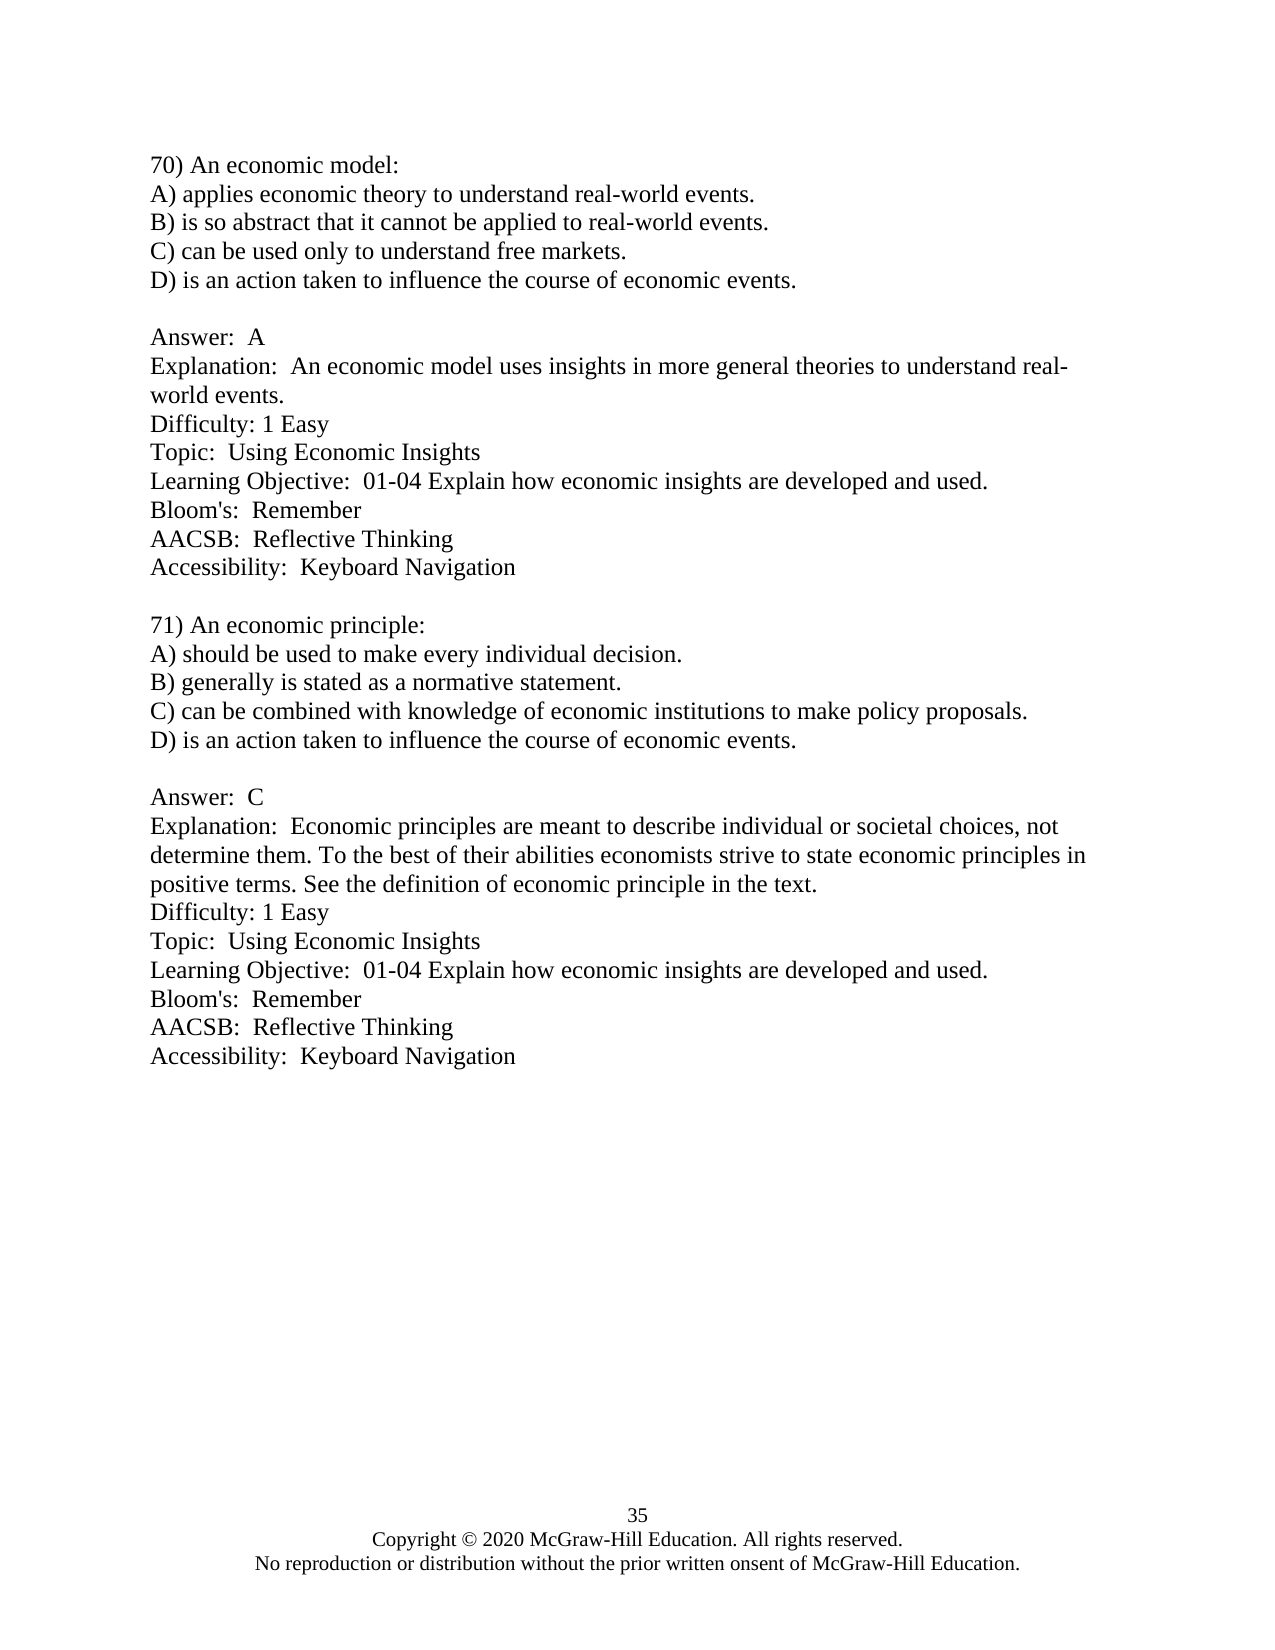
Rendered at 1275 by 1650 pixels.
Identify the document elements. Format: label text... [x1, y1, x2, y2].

text Accessibility: Keyboard Navigation [150, 1041, 1125, 1070]
text Learning Objective: 01-04 Explain how economic insights are developed and used. [150, 955, 1125, 984]
text A) should be used to make every individual decision. [150, 639, 1125, 667]
text Difficulty: 1 Easy [150, 409, 1125, 437]
text C) can be used only to understand free markets. [150, 236, 1125, 265]
text Answer: A [150, 322, 1125, 351]
text Accessibility: Keyboard Navigation [150, 552, 1125, 581]
text B) is so abstract that it cannot be applied to real-world events. [150, 207, 1125, 236]
text Topic: Using Economic Insights [150, 437, 1125, 466]
text C) can be combined with knowledge of economic institutions to make policy proposals. [150, 696, 1125, 725]
text Bloom's: Remember [150, 984, 1125, 1012]
text Learning Objective: 01-04 Explain how economic insights are developed and used. [150, 466, 1125, 495]
text Difficulty: 1 Easy [150, 897, 1125, 926]
text 71) An economic principle: [150, 610, 1125, 639]
text Topic: Using Economic Insights [150, 926, 1125, 955]
text AACSB: Reflective Thinking [150, 1012, 1125, 1041]
text Answer: C [150, 782, 1125, 811]
text A) applies economic theory to understand real-world events. [150, 179, 1125, 207]
text Explanation: An economic model uses insights in more general theories to understand real-world events. [150, 351, 1125, 409]
text 70) An economic model: [150, 150, 1125, 179]
text B) generally is stated as a normative statement. [150, 667, 1125, 696]
text AACSB: Reflective Thinking [150, 524, 1125, 552]
text Explanation: Economic principles are meant to describe individual or societal choices, not determine them. To the best of their abilities economists strive to state economic principles in positive terms. See the definition of economic principle in the text. [150, 811, 1125, 897]
text D) is an action taken to influence the course of economic events. [150, 725, 1125, 754]
text Bloom's: Remember [150, 495, 1125, 524]
text D) is an action taken to influence the course of economic events. [150, 265, 1125, 294]
